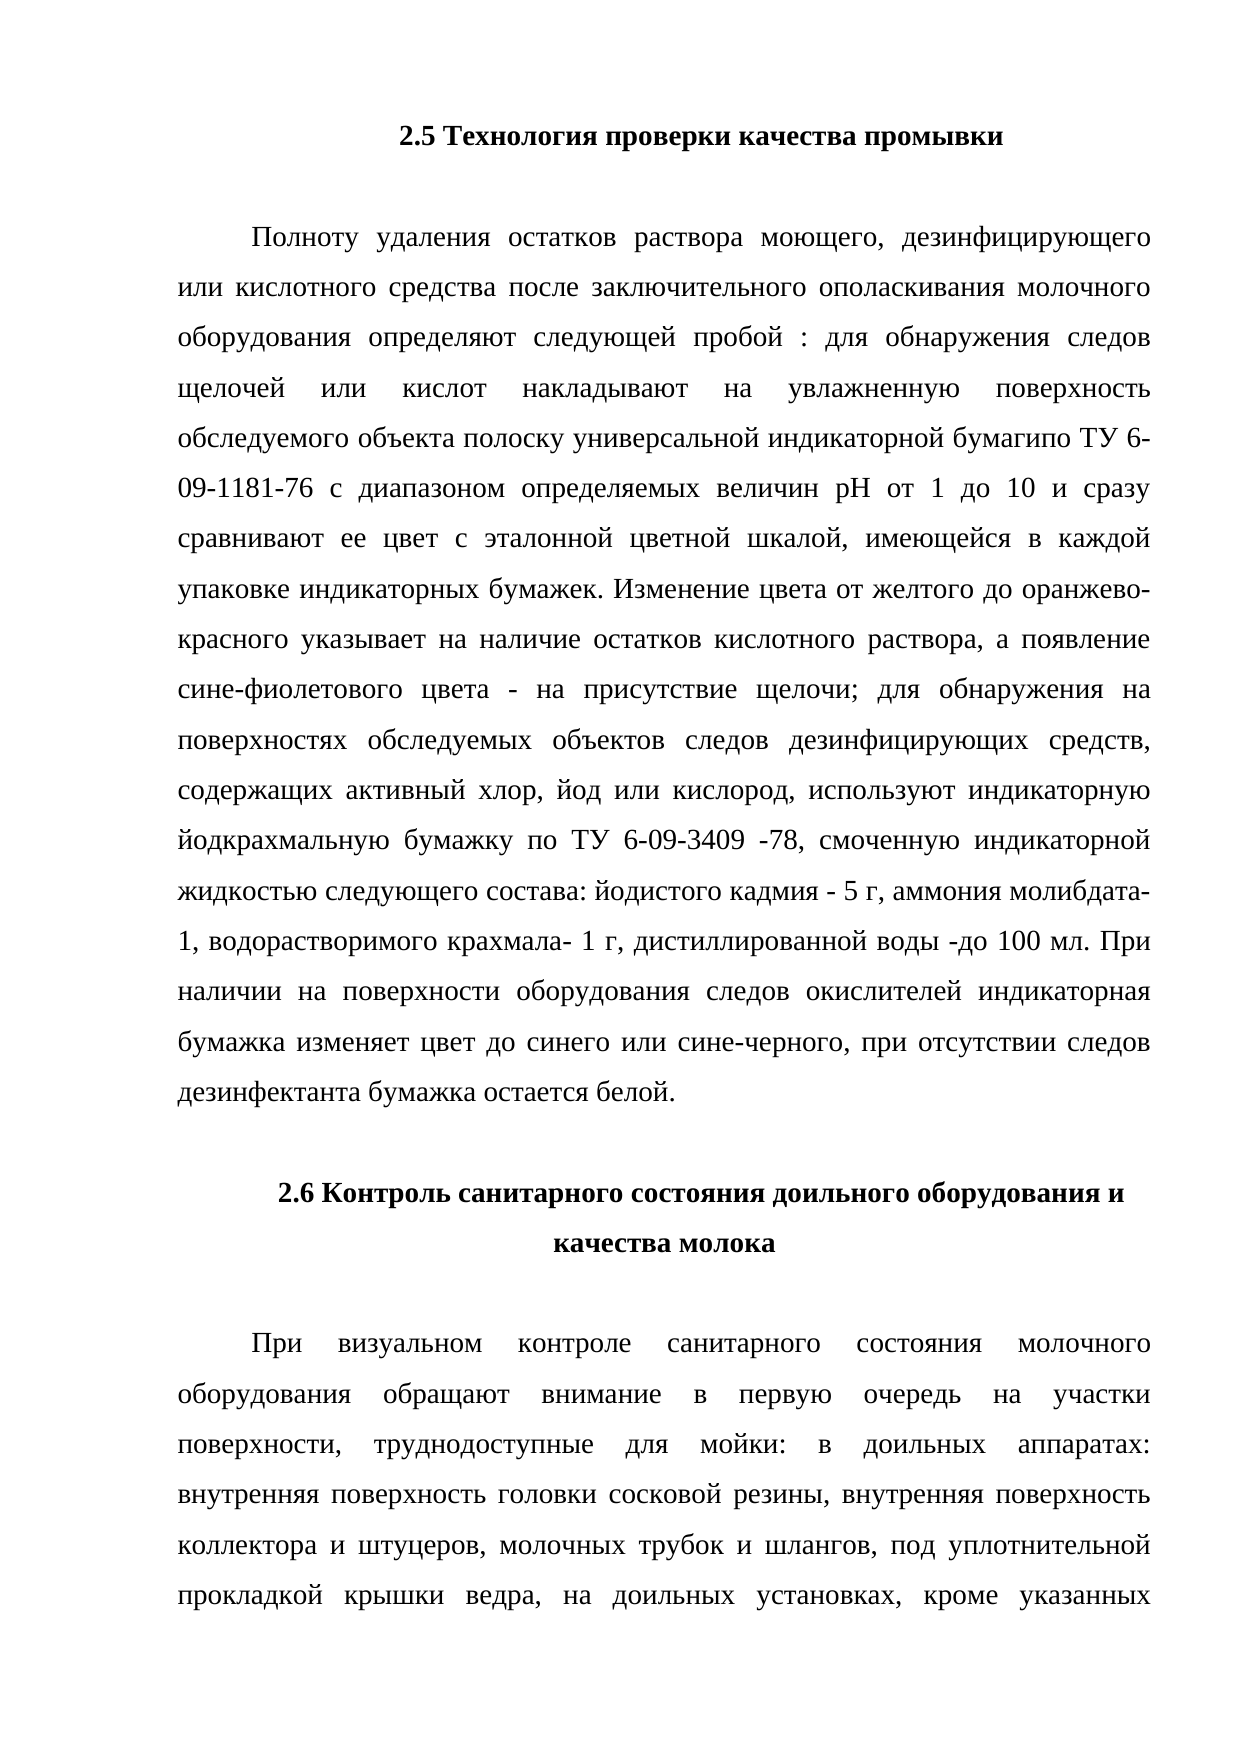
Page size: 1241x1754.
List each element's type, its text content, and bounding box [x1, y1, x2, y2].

text Полноту удаления остатков раствора моющего, дезинфицирующего или кислотного средства после заключительного ополаскивания молочного оборудования определяют следующей пробой : для обнаружения следов щелочей или кислот накладывают на увлажненную поверхность обследуемого объекта полоску универсальной индикаторной бумагипо ТУ 6-09-1181-76 с диапазоном определяемых величин рН от 1 до 10 и сразу сравнивают ее цвет с эталонной цветной шкалой, имеющейся в каждой упаковке индикаторных бумажек. Изменение цвета от желтого до оранжево-красного указывает на наличие остатков кислотного раствора, а появление сине-фиолетового цвета - на присутствие щелочи; для обнаружения на поверхностях обследуемых объектов следов дезинфицирующих средств, содержащих активный хлор, йод или кислород, используют индикаторную йодкрахмальную бумажку по ТУ 6-09-3409 -78, смоченную индикаторной жидкостью следующего состава: йодистого кадмия - , аммония молибдата- 1, водорастворимого крахмала- , дистиллированной воды -до 100 мл. При наличии на поверхности оборудования следов окислителей индикаторная бумажка изменяет цвет до синего или сине-черного, при отсутствии следов дезинфектанта бумажка остается белой. [177, 219, 1152, 1108]
text 2.5 Технология проверки качества промывки [177, 118, 1152, 152]
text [177, 1326, 1152, 1611]
text 2.6 Контроль санитарного состояния доильного оборудования и качества молока [177, 1175, 1152, 1258]
